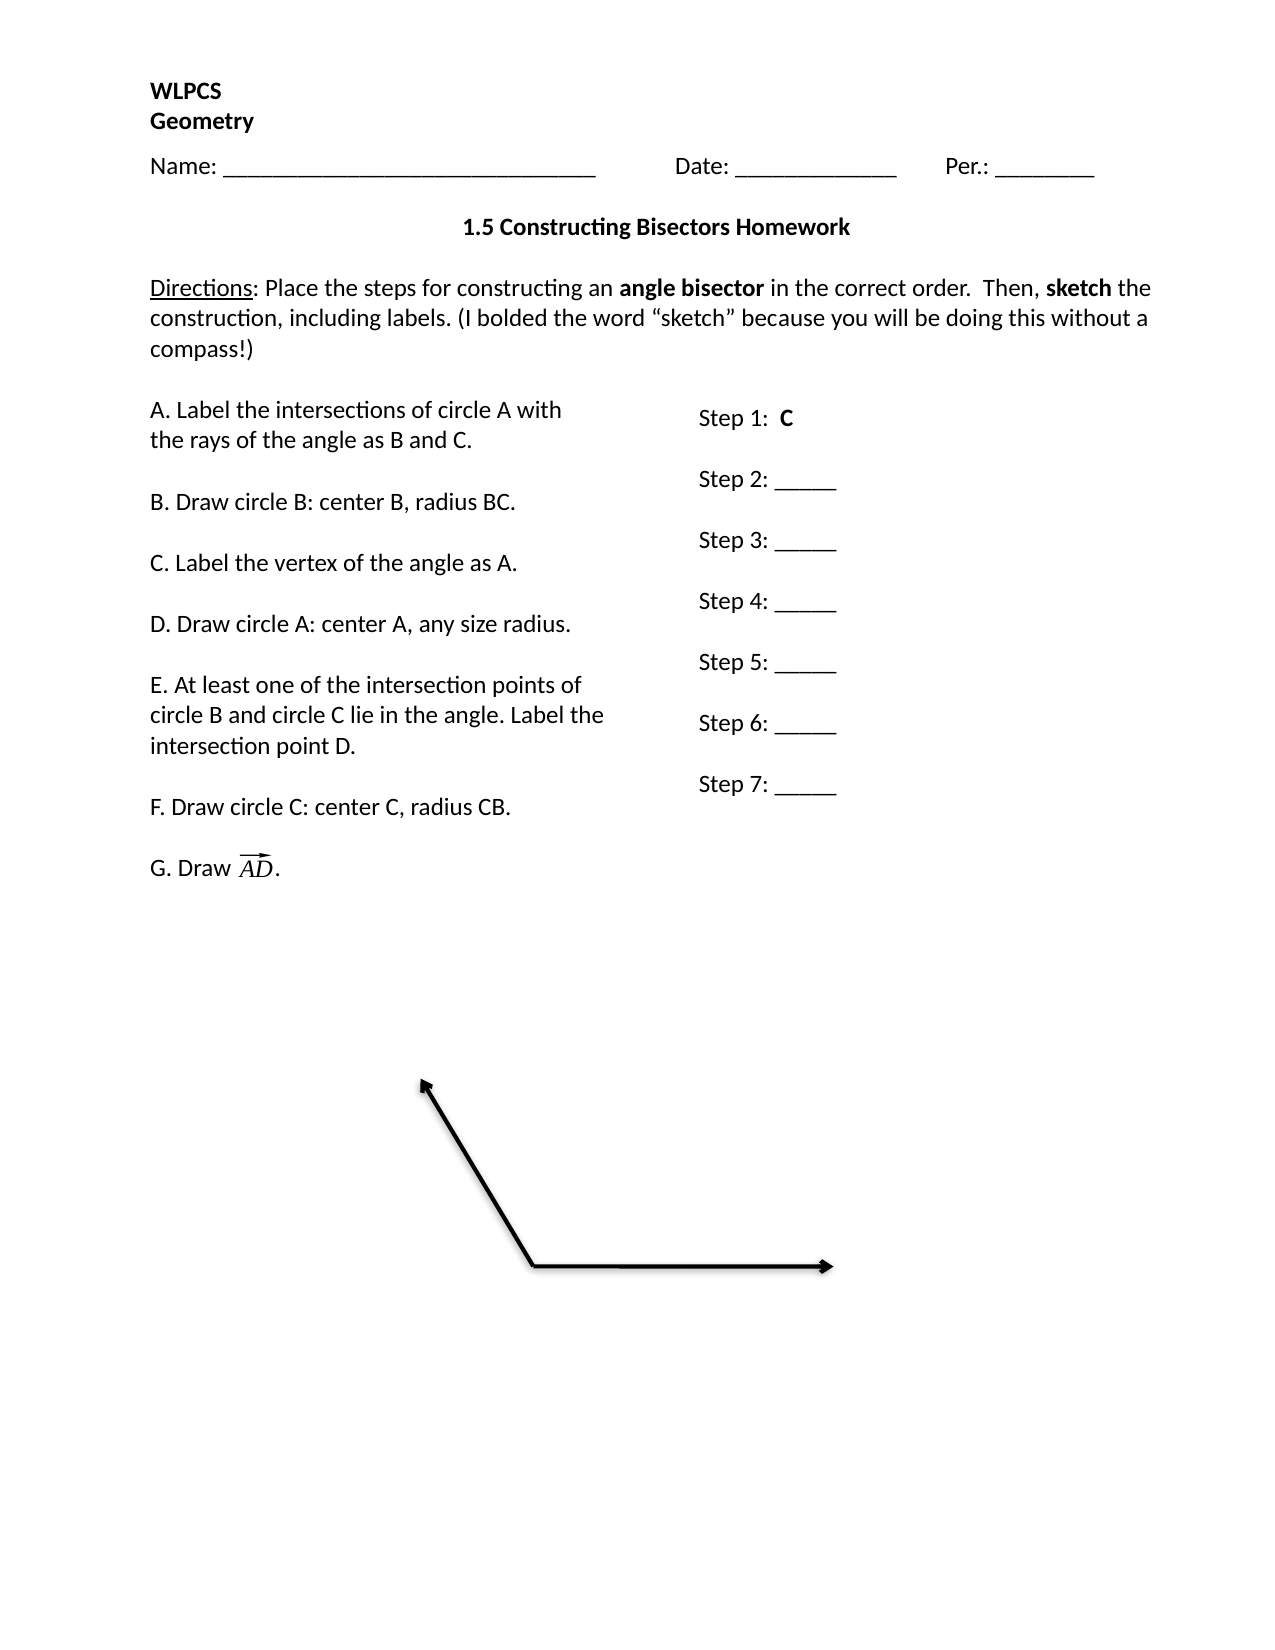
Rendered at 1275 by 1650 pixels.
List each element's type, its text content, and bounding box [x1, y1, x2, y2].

text D. Draw circle A: center A, any size radius. [150, 608, 1162, 638]
text G. Draw . [150, 852, 1162, 883]
text B. Draw circle B: center B, radius BC. [150, 486, 1162, 516]
text Name: ______________________________ Date: _____________ Per.: ________ [150, 150, 1162, 181]
text the rays of the angle as B and C. [150, 425, 1162, 455]
text intersection point D. [150, 730, 1162, 760]
text F. Draw circle C: center C, radius CB. [150, 791, 1162, 821]
text A. Label the intersections of circle A with [150, 394, 1162, 425]
text 1.5 Constructing Bisectors Homework [150, 211, 1162, 242]
text E. At least one of the intersection points of [150, 669, 1162, 699]
text Directions: Place the steps for constructing an angle bisector in the correct order. Then, sketch the construction, including labels. (I bolded the word “sketch” because you will be doing this without a compass!) [150, 272, 1162, 364]
text C. Label the vertex of the angle as A. [150, 547, 1162, 577]
text circle B and circle C lie in the angle. Label the [150, 699, 1162, 730]
